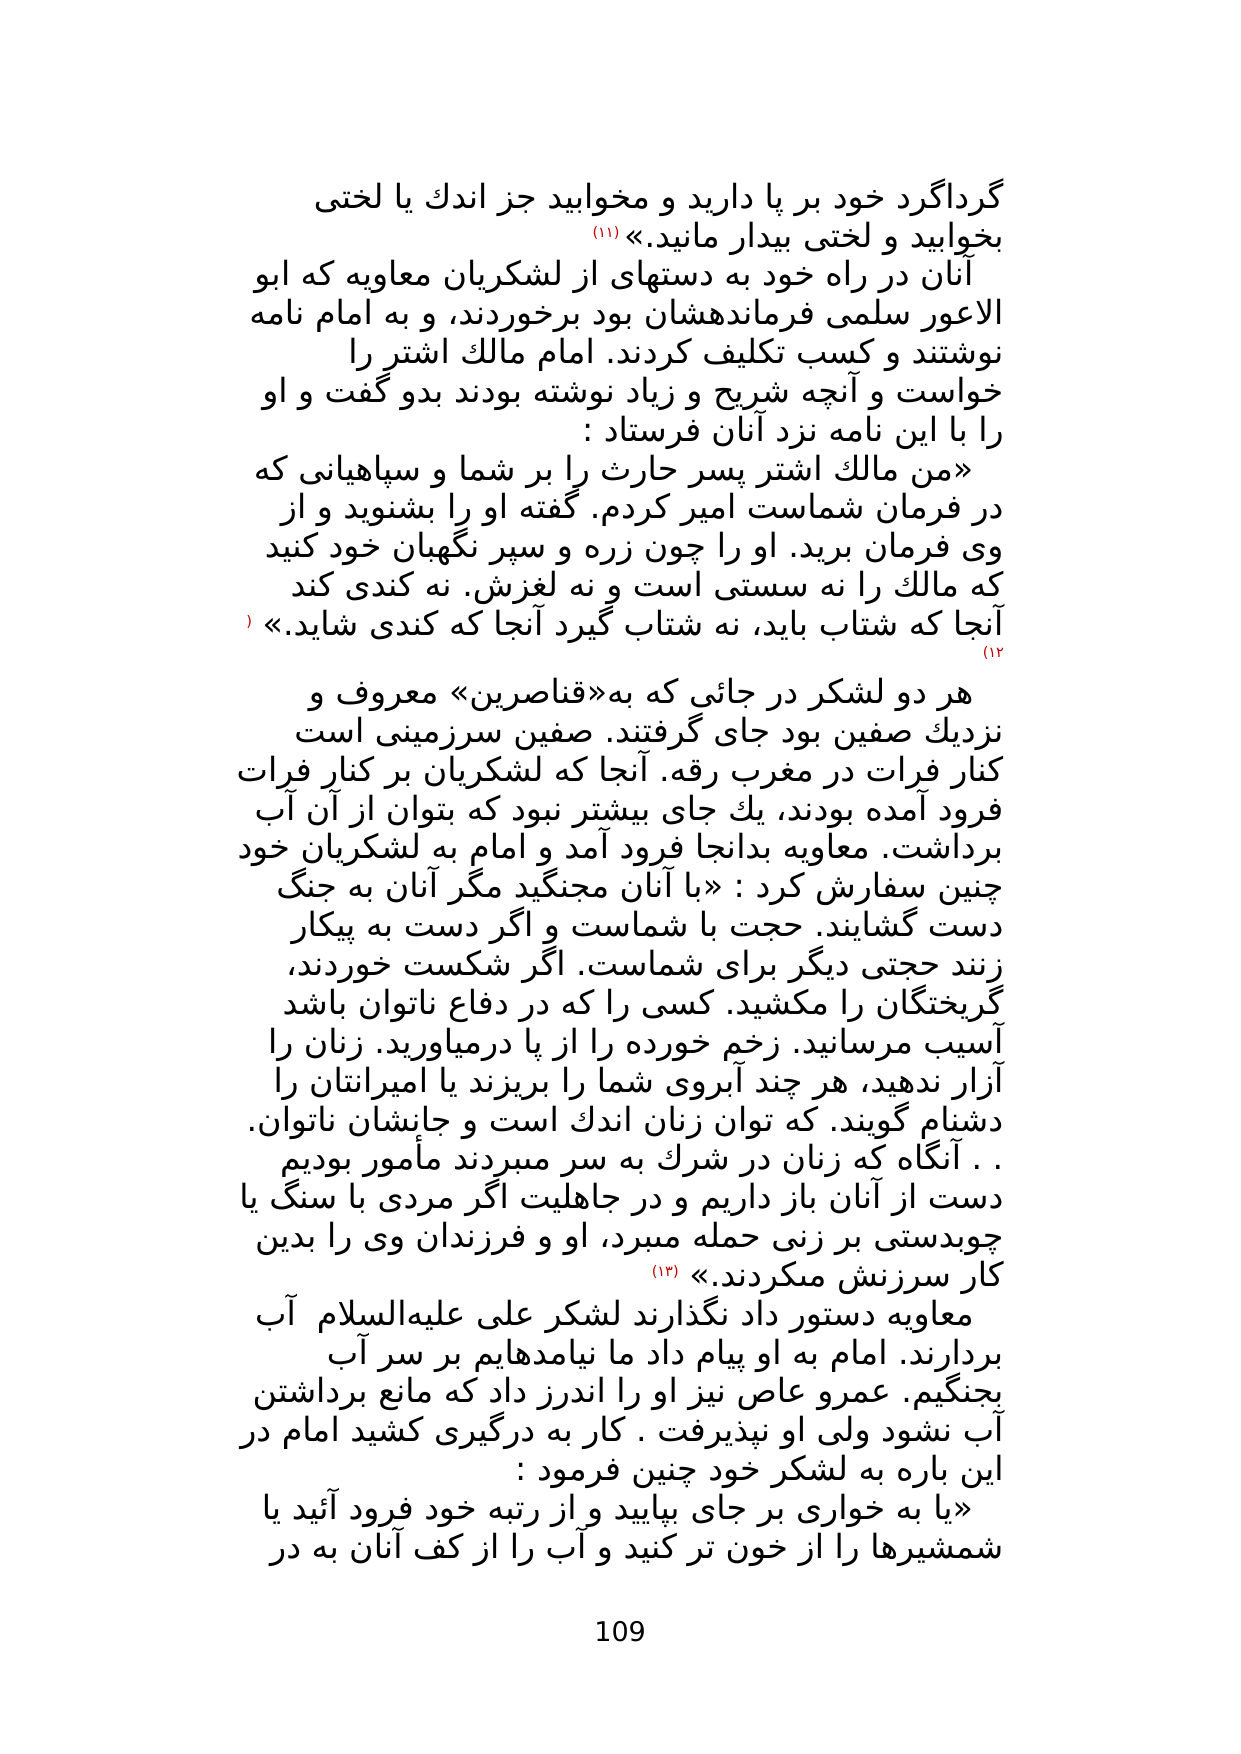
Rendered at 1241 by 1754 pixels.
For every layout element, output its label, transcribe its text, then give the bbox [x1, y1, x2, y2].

text آنان در راه خود به دسته‏اى از لشكريان معاويه كه ابو الاعور سلمى فرمانده‏شان بود برخوردند، و به امام نامه نوشتند و كسب تكليف كردند. امام مالك اشتر را خواست و آنچه شريح و زياد نوشته بودند بدو گفت و او را با اين نامه نزد آنان فرستاد : [236, 255, 1004, 449]
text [236, 1488, 1004, 1566]
text «من مالك اشتر پسر حارث را بر شما و سپاهيانى كه در فرمان شماست امير كردم. گفته او را بشنويد و از وى فرمان بريد. او را چون زره و سپر نگهبان خود كنيد كه مالك را نه سستى است و نه لغزش. نه كندى كند آنجا كه شتاب بايد، نه شتاب گيرد آنجا كه كندى شايد.» (١٢) [236, 449, 1004, 673]
text معاويه دستور داد نگذارند لشكر على عليه‌السلام آب بردارند. امام به او پيام داد ما نيامده‏ايم بر سر آب بجنگيم. عمرو عاص نيز او را اندرز داد كه مانع برداشتن آب نشود ولى او نپذيرفت . كار به درگيرى كشيد امام در اين باره به لشكر خود چنين فرمود : [236, 1294, 1004, 1488]
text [236, 177, 1004, 255]
text هر دو لشكر در جائى كه به«قناصرين» معروف و نزديك صفين بود جاى گرفتند. صفين سرزمينى است كنار فرات در مغرب رقه. آنجا كه لشكريان بر كنار فرات فرود آمده بودند، يك جاى بيشتر نبود كه بتوان از آن آب برداشت. معاويه بدانجا فرود آمد و امام به لشكريان خود چنين سفارش كرد : «با آنان مجنگيد مگر آنان به جنگ دست گشايند. حجت با شماست و اگر دست به پيكار زنند حجتى ديگر براى شماست. اگر شكست خوردند، گريختگان را مكشيد. كسى را كه در دفاع ناتوان باشد آسيب مرسانيد. زخم خورده را از پا درمياوريد. زنان را آزار ندهيد، هر چند آبروى شما را بريزند يا اميرانتان را دشنام گويند. كه توان زنان اندك است و جانشان ناتوان. . . آنگاه كه زنان در شرك به سر مى‏بردند مأمور بوديم دست از آنان باز داريم و در جاهليت اگر مردى با سنگ يا چوبدستى بر زنى حمله مى‏برد، او و فرزندان وى را بدين كار سرزنش مى‏كردند.» (١٣) [236, 673, 1004, 1294]
